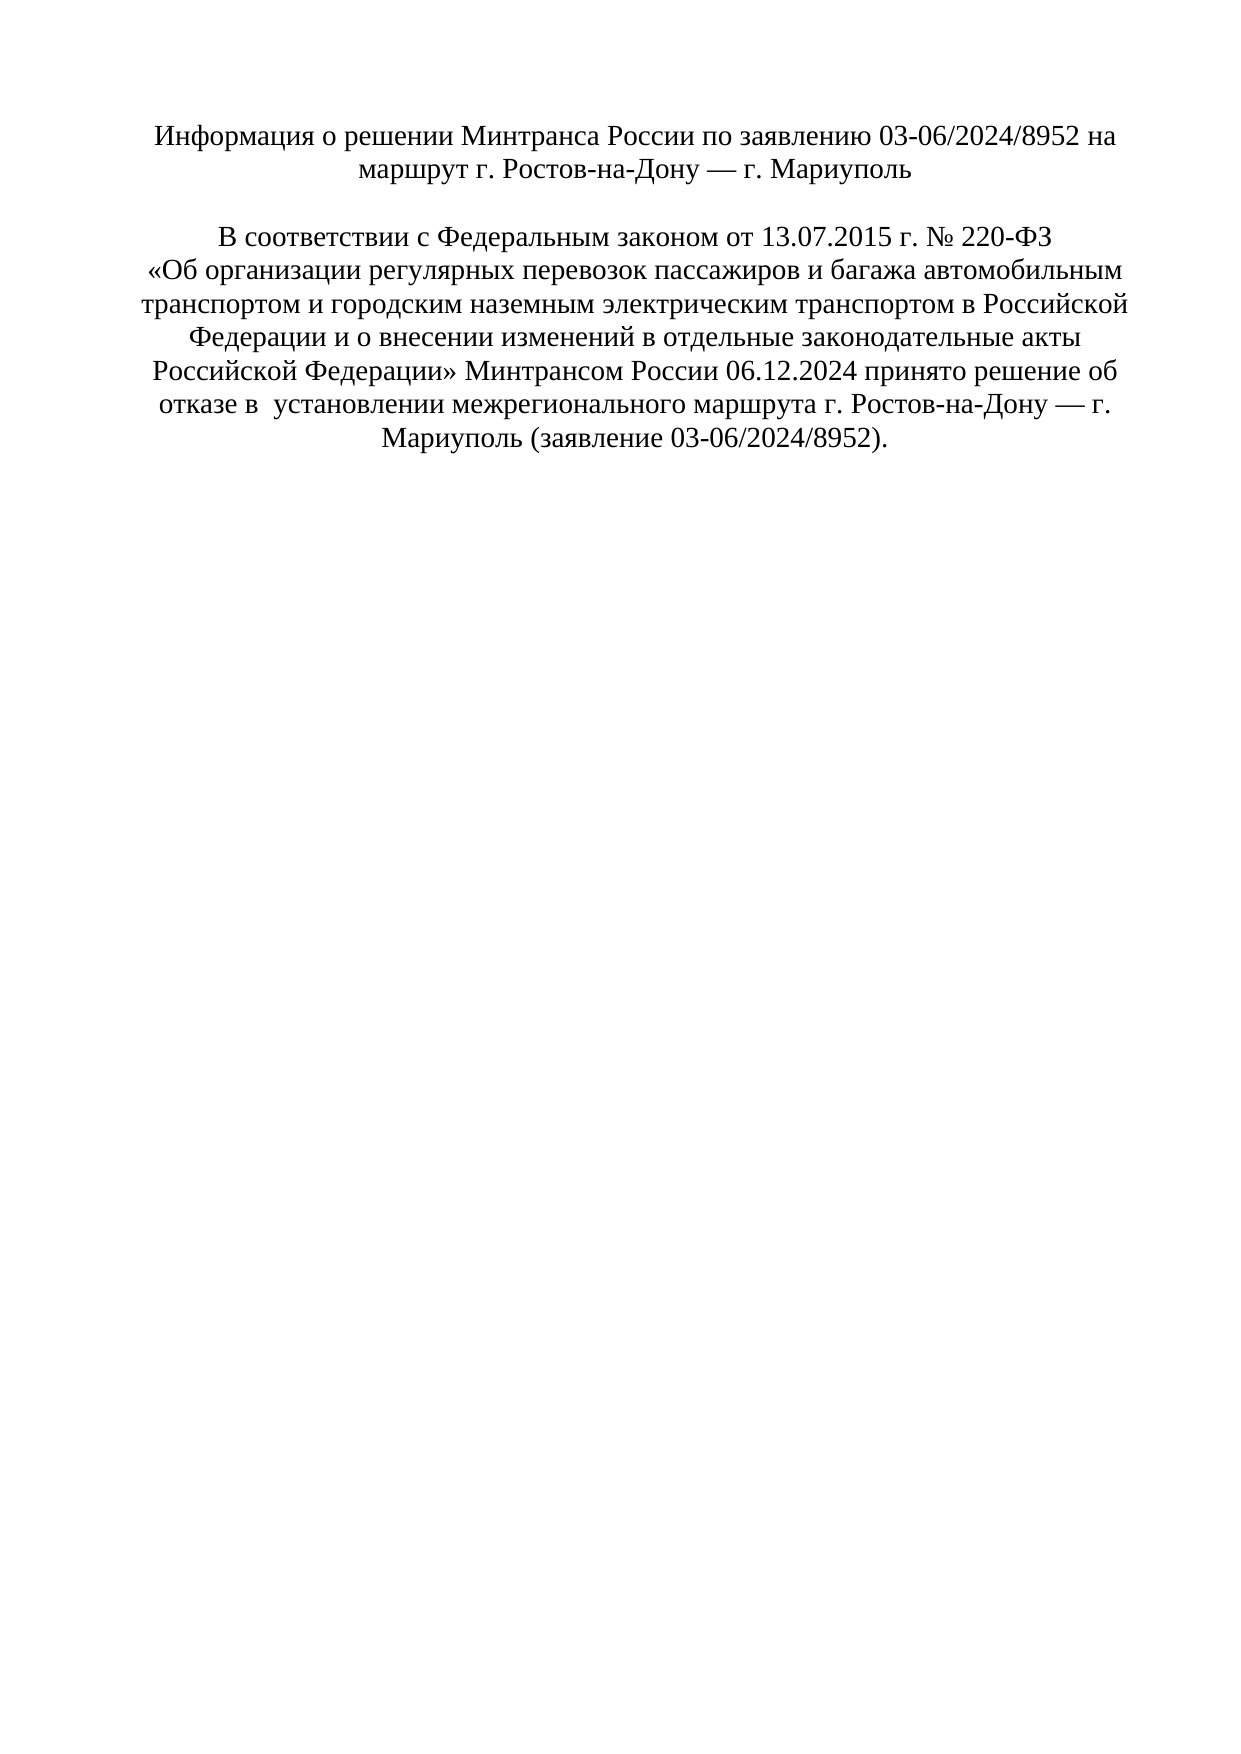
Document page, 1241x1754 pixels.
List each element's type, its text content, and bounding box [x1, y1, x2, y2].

text Информация о решении Минтранса России по заявлению 03-06/2024/8952 на маршрут г. Ростов-на-Дону — г. Мариуполь [118, 118, 1152, 185]
text В соответствии с Федеральным законом от 13.07.2015 г. № 220-ФЗ «Об организации регулярных перевозок пассажиров и багажа автомобильным транспортом и городским наземным электрическим транспортом в Российской Федерации и о внесении изменений в отдельные законодательные акты Российской Федерации» Минтрансом России 06.12.2024 принято решение об отказе в установлении межрегионального маршрута г. Ростов-на-Дону — г. Мариуполь (заявление 03-06/2024/8952). [118, 219, 1152, 453]
